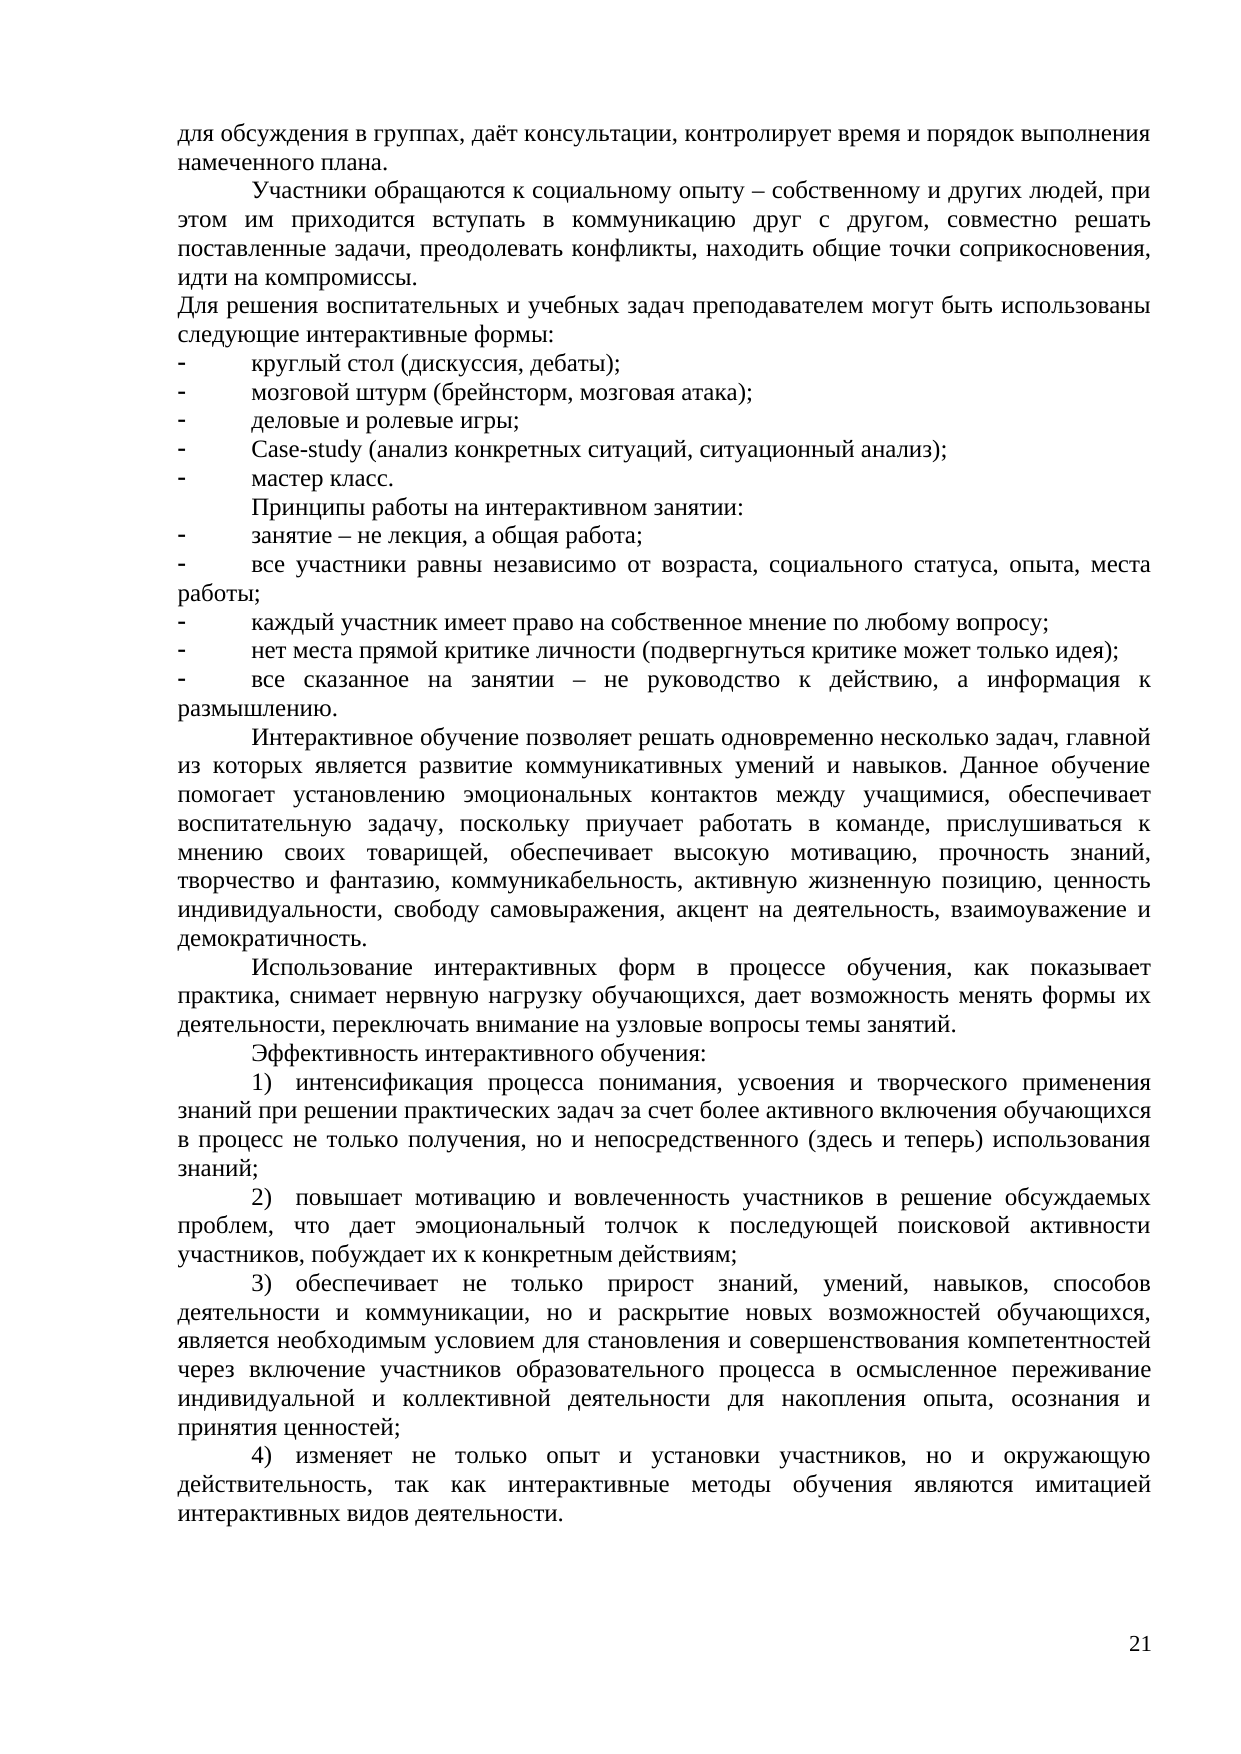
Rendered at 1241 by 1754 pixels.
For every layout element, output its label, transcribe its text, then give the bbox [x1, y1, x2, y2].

list повышает мотивацию и вовлеченность участников в решение обсуждаемых проблем, что дает эмоциональный толчок к последующей поисковой активности участников, побуждает их к конкретным действиям; [177, 1182, 1152, 1268]
text Использование интерактивных форм в процессе обучения, как показывает практика, снимает нервную нагрузку обучающихся, дает возможность менять формы их деятельности, переключать внимание на узловые вопросы темы занятий. [177, 952, 1152, 1038]
list деловые и ролевые игры; [177, 406, 1152, 434]
list интенсификация процесса понимания, усвоения и творческого применения знаний при решении практических задач за счет более активного включения обучающихся в процесс не только получения, но и непосредственного (здесь и теперь) использования знаний; [177, 1067, 1152, 1182]
text Интерактивное обучение позволяет решать одновременно несколько задач, главной из которых является развитие коммуникативных умений и навыков. Данное обучение помогает установлению эмоциональных контактов между учащимися, обеспечивает воспитательную задачу, поскольку приучает работать в команде, прислушиваться к мнению своих товарищей, обеспечивает высокую мотивацию, прочность знаний, творчество и фантазию, коммуникабельность, активную жизненную позицию, ценность индивидуальности, свободу самовыражения, акцент на деятельность, взаимоуважение и демократичность. [177, 722, 1152, 952]
list изменяет не только опыт и установки участников, но и окружающую действительность, так как интерактивные методы обучения являются имитацией интерактивных видов деятельности. [177, 1441, 1152, 1527]
list мозговой штурм (брейнсторм, мозговая атака); [177, 377, 1152, 406]
text Эффективность интерактивного обучения: [177, 1038, 1152, 1067]
text Принципы работы на интерактивном занятии: [177, 492, 1152, 521]
list все участники равны независимо от возраста, социального статуса, опыта, места работы; [177, 549, 1152, 607]
text Участники обращаются к социальному опыту – собственному и других людей, при этом им приходится вступать в коммуникацию друг с другом, совместно решать поставленные задачи, преодолевать конфликты, находить общие точки соприкосновения, идти на компромиссы. [177, 176, 1152, 291]
list мастер класс. [177, 463, 1152, 492]
list все сказанное на занятии – не руководство к действию, а информация к размышлению. [177, 664, 1152, 722]
text Для решения воспитательных и учебных задач преподавателем могут быть использованы следующие интерактивные формы: [177, 291, 1152, 348]
list Case-study (анализ конкретных ситуаций, ситуационный анализ); [177, 434, 1152, 463]
list круглый стол (дискуссия, дебаты); [177, 348, 1152, 377]
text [177, 118, 1152, 176]
list нет места прямой критике личности (подвергнуться критике может только идея); [177, 636, 1152, 664]
list занятие – не лекция, а общая работа; [177, 521, 1152, 549]
list обеспечивает не только прирост знаний, умений, навыков, способов деятельности и коммуникации, но и раскрытие новых возможностей обучающихся, является необходимым условием для становления и совершенствования компетентностей через включение участников образовательного процесса в осмысленное переживание индивидуальной и коллективной деятельности для накопления опыта, осознания и принятия ценностей; [177, 1268, 1152, 1441]
list каждый участник имеет право на собственное мнение по любому вопросу; [177, 607, 1152, 636]
